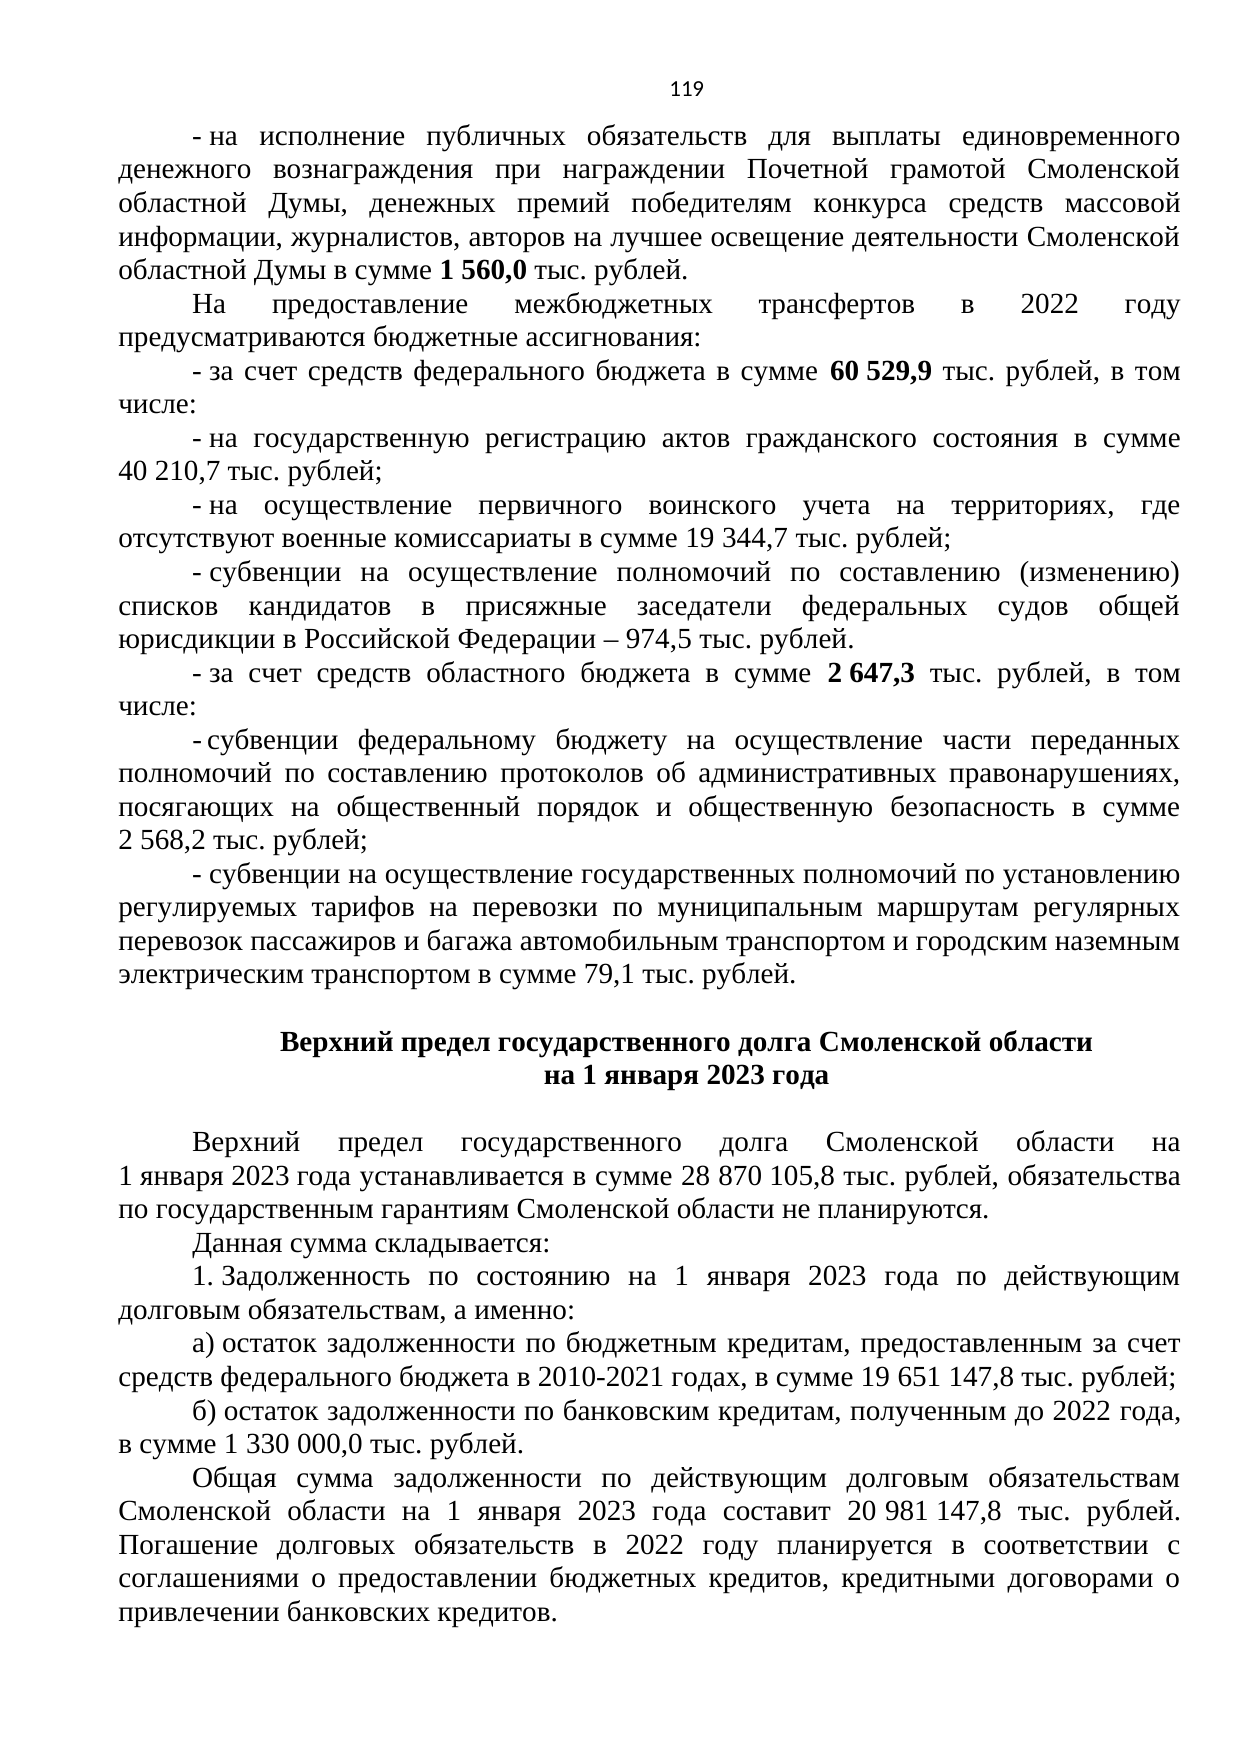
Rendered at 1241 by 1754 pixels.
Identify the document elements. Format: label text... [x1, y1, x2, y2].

text Данная сумма складывается: [118, 1225, 1181, 1258]
text - субвенции на осуществление полномочий по составлению (изменению) списков кандидатов в присяжные заседатели федеральных судов общей юрисдикции в Российской Федерации – 974,5 тыс. рублей. [118, 554, 1181, 655]
text - субвенции федеральному бюджету на осуществление части переданных полномочий по составлению протоколов об административных правонарушениях, посягающих на общественный порядок и общественную безопасность в сумме 2 568,2 тыс. рублей; [118, 722, 1181, 856]
text Общая сумма задолженности по действующим долговым обязательствам Смоленской области на 1 января 2023 года составит 20 981 147,8 тыс. рублей. Погашение долговых обязательств в 2022 году планируется в соответствии с соглашениями о предоставлении бюджетных кредитов, кредитными договорами о привлечении банковских кредитов. [118, 1460, 1181, 1627]
text Верхний предел государственного долга Смоленской области на 1 января 2023 года устанавливается в сумме 28 870 105,8 тыс. рублей, обязательства по государственным гарантиям Смоленской области не планируются. [118, 1124, 1181, 1225]
text на 1 января 2023 года [118, 1057, 1181, 1091]
text - на исполнение публичных обязательств для выплаты единовременного денежного вознаграждения при награждении Почетной грамотой Смоленской областной Думы, денежных премий победителям конкурса средств массовой информации, журналистов, авторов на лучшее освещение деятельности Смоленской областной Думы в сумме 1 560,0 тыс. рублей. [118, 118, 1181, 286]
text На предоставление межбюджетных трансфертов в 2022 году предусматриваются бюджетные ассигнования: [118, 286, 1181, 353]
text - субвенции на осуществление государственных полномочий по установлению регулируемых тарифов на перевозки по муниципальным маршрутам регулярных перевозок пассажиров и багажа автомобильным транспортом и городским наземным электрическим транспортом в сумме 79,1 тыс. рублей. [118, 856, 1181, 990]
text а) остаток задолженности по бюджетным кредитам, предоставленным за счет средств федерального бюджета в 2010-2021 годах, в сумме 19 651 147,8 тыс. рублей; [118, 1326, 1181, 1393]
text - на государственную регистрацию актов гражданского состояния в сумме 40 210,7 тыс. рублей; [118, 420, 1181, 487]
text - за счет средств федерального бюджета в сумме 60 529,9 тыс. рублей, в том числе: [118, 353, 1181, 420]
text - на осуществление первичного воинского учета на территориях, где отсутствуют военные комиссариаты в сумме 19 344,7 тыс. рублей; [118, 487, 1181, 554]
text б) остаток задолженности по банковским кредитам, полученным до 2022 года, в сумме 1 330 000,0 тыс. рублей. [118, 1393, 1181, 1460]
text Верхний предел государственного долга Смоленской области [118, 1024, 1181, 1057]
text 1. Задолженность по состоянию на 1 января 2023 года по действующим долговым обязательствам, а именно: [118, 1258, 1181, 1326]
text - за счет средств областного бюджета в сумме 2 647,3 тыс. рублей, в том числе: [118, 655, 1181, 722]
